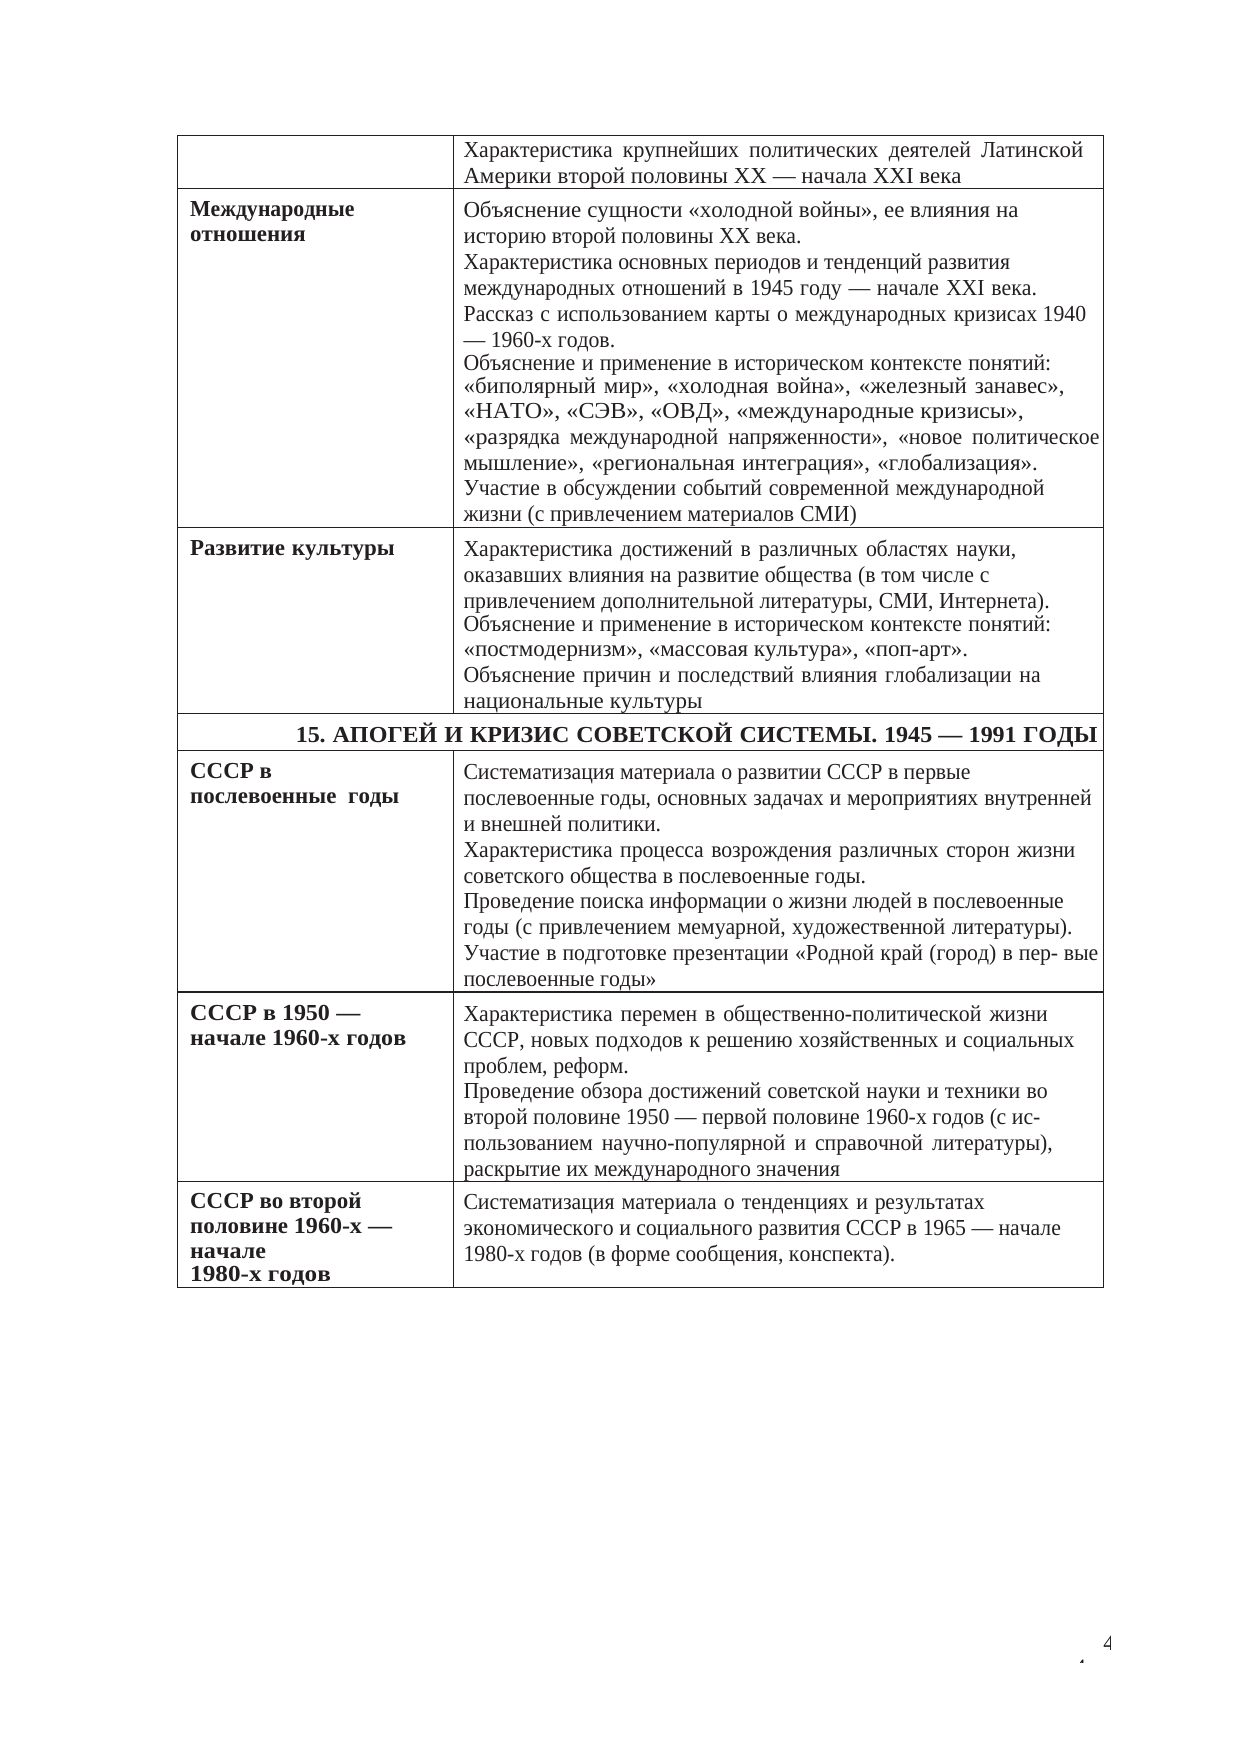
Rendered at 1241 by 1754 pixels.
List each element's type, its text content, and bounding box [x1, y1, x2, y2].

table_cell Объяснение сущности «холодной войны», ее влияния на историю второй половины ХХ века. Характеристика основных периодов и тенденций развития международных отношений в 1945 году — начале XXI века. Рассказ с использованием карты о международных кризисах 1940 — 1960-х годов. Объяснение и применение в историческом контексте понятий: «биполярный мир», «холодная война», «железный занавес», «НАТО», «СЭВ», «ОВД», «международные кризисы», «разрядка международной напряженности», «новое политическое мышление», «региональная интеграция», «глобализация». Участие в обсуждении событий современной международной жизни (с привлечением материалов СМИ) [454, 189, 1103, 527]
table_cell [454, 136, 1103, 188]
table_cell СССР в послевоенные годы [178, 751, 453, 991]
table_cell 15. АПОГЕЙ И КРИЗИС СОВЕТСКОЙ СИСТЕМЫ. 1945 — 1991 ГОДЫ [178, 714, 1103, 750]
table_cell Систематизация материала о развитии СССР в первые послевоенные годы, основных задачах и мероприятиях внутренней и внешней политики. Характеристика процесса возрождения различных сторон жизни советского общества в послевоенные годы. Проведение поиска информации о жизни людей в послевоенные годы (с привлечением мемуарной, художественной литературы). Участие в подготовке презентации «Родной край (город) в пер- вые послевоенные годы» [454, 751, 1103, 991]
table_cell Систематизация материала о тенденциях и результатах экономического и социального развития СССР в 1965 — начале 1980-х годов (в форме сообщения, конспекта). [454, 1182, 1103, 1287]
table_cell Характеристика перемен в общественно-политической жизни СССР, новых подходов к решению хозяйственных и социальных проблем, реформ. Проведение обзора достижений советской науки и техники во второй половине 1950 — первой половине 1960-х годов (с ис- пользованием научно-популярной и справочной литературы), раскрытие их международного значения [454, 993, 1103, 1181]
table_cell Международные отношения [178, 189, 453, 527]
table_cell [178, 136, 453, 188]
table_cell СССР во второй половине 1960-х — начале 1980-х годов [178, 1182, 453, 1287]
table_cell Характеристика достижений в различных областях науки, оказавших влияния на развитие общества (в том числе с привлечением дополнительной литературы, СМИ, Интернета). Объяснение и применение в историческом контексте понятий: «постмодернизм», «массовая культура», «поп-арт». Объяснение причин и последствий влияния глобализации на национальные культуры [454, 528, 1103, 713]
table_cell СССР в 1950 — начале 1960-х годов [178, 993, 453, 1181]
table_cell Развитие культуры [178, 528, 453, 713]
